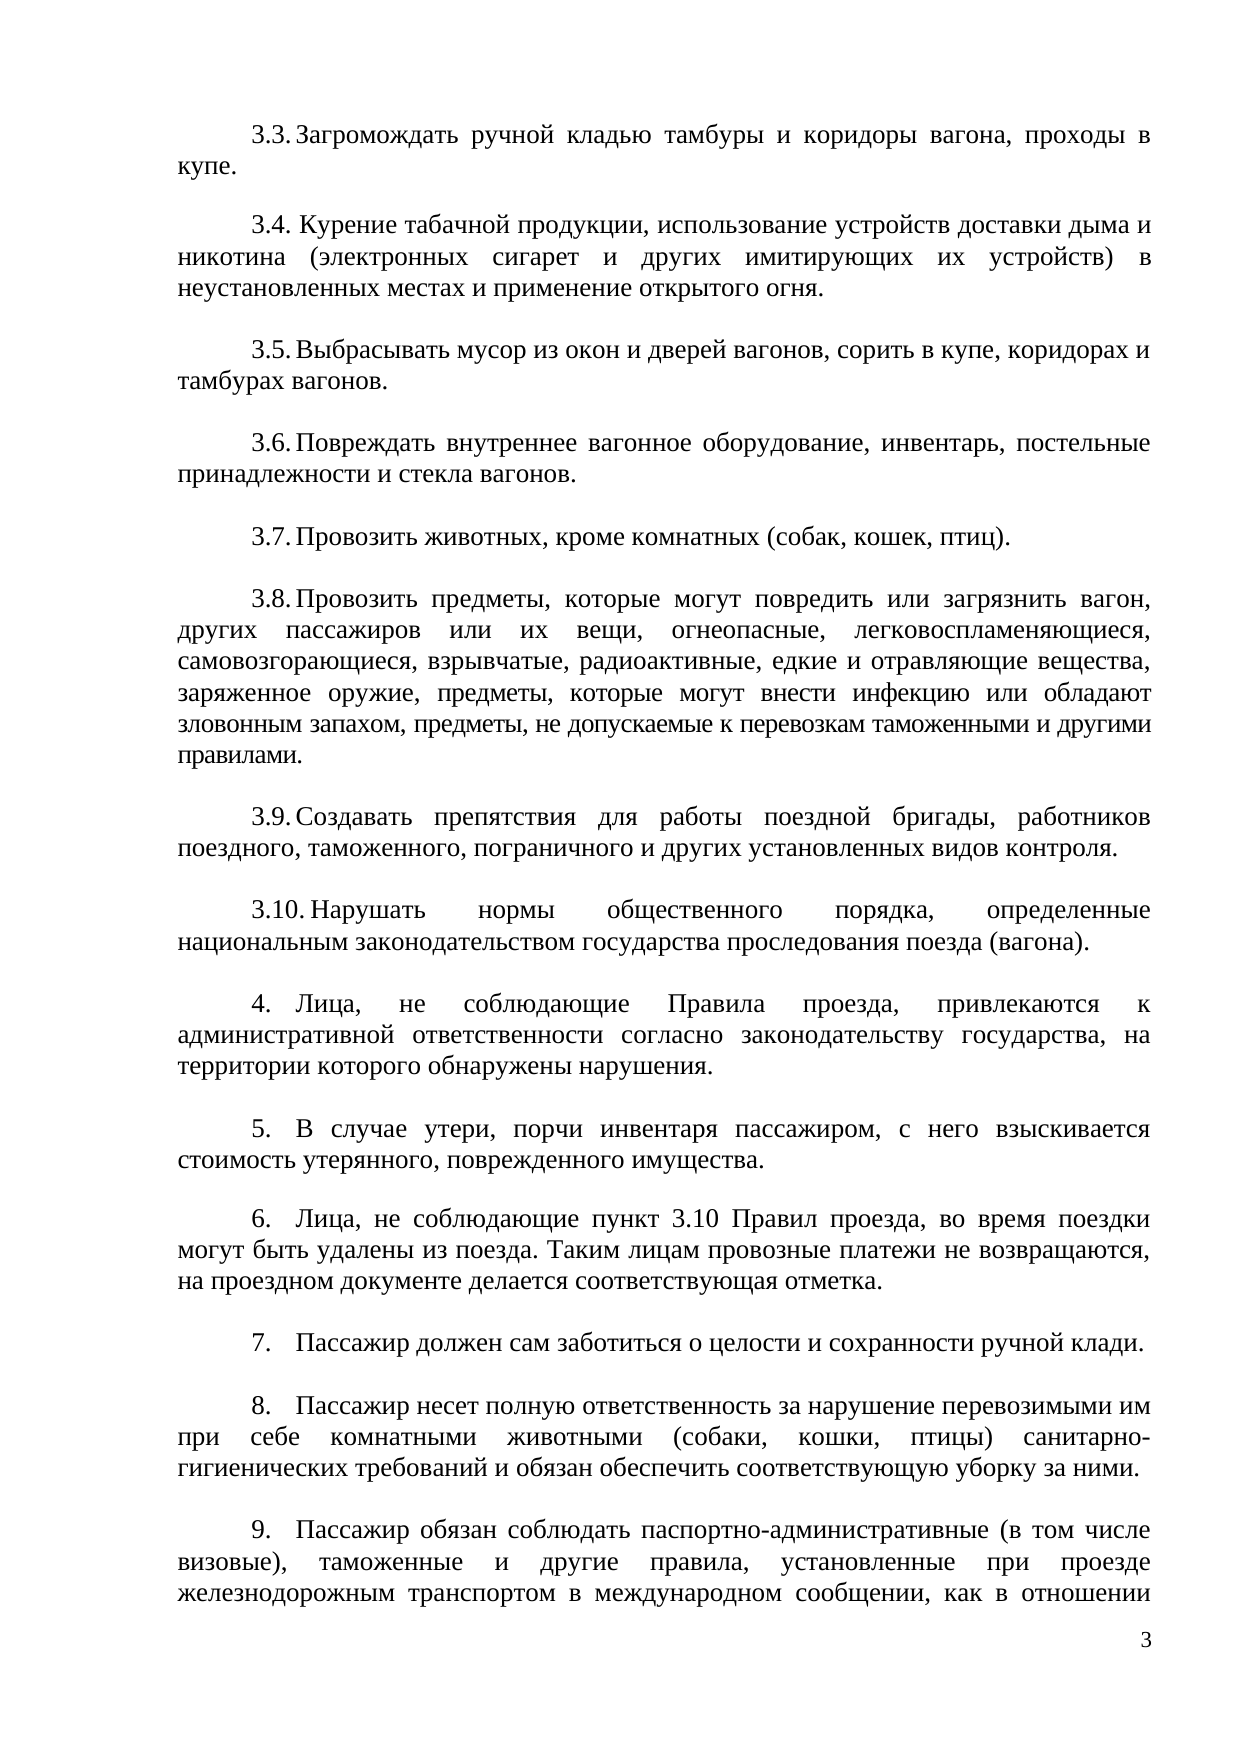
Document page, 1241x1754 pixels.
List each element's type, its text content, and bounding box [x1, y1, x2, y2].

text 6. Лица, не соблюдающие пункт 3.10 Правил проезда, во время поездки могут быть удалены из поезда. Таким лицам провозные платежи не возвращаются, на проездном документе делается соответствующая отметка. [177, 1202, 1152, 1295]
text 3.10. Нарушать нормы общественного порядка, определенные национальным законодательством государства проследования поезда (вагона). [177, 894, 1152, 956]
text 3.3. Загромождать ручной кладью тамбуры и коридоры вагона, проходы в купе. [177, 118, 1152, 180]
text 3.4. Курение табачной продукции, использование устройств доставки дыма и никотина (электронных сигарет и других имитирующих их устройств) в неустановленных местах и применение открытого огня. [177, 208, 1152, 302]
text 3.9. Создавать препятствия для работы поездной бригады, работников поездного, таможенного, пограничного и других установленных видов контроля. [177, 800, 1152, 862]
text 3.7. Провозить животных, кроме комнатных (собак, кошек, птиц). [177, 520, 1152, 551]
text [177, 1513, 1152, 1607]
text 3.6. Повреждать внутреннее вагонное оборудование, инвентарь, постельные принадлежности и стекла вагонов. [177, 426, 1152, 489]
text 5. В случае утери, порчи инвентаря пассажиром, с него взыскивается стоимость утерянного, поврежденного имущества. [177, 1112, 1152, 1174]
text 3.8. Провозить предметы, которые могут повредить или загрязнить вагон, других пассажиров или их вещи, огнеопасные, легковоспламеняющиеся, самовозгорающиеся, взрывчатые, радиоактивные, едкие и отравляющие вещества, заряженное оружие, предметы, которые могут внести инфекцию или обладают зловонным запахом, предметы, не допускаемые к перевозкам таможенными и другими правилами. [177, 582, 1152, 769]
text 8. Пассажир несет полную ответственность за нарушение перевозимыми им при себе комнатными животными (собаки, кошки, птицы) санитарно-гигиенических требований и обязан обеспечить соответствующую уборку за ними. [177, 1389, 1152, 1482]
text 4. Лица, не соблюдающие Правила проезда, привлекаются к административной ответственности согласно законодательству государства, на территории которого обнаружены нарушения. [177, 987, 1152, 1081]
text 3.5. Выбрасывать мусор из окон и дверей вагонов, сорить в купе, коридорах и тамбурах вагонов. [177, 333, 1152, 395]
text 7. Пассажир должен сам заботиться о целости и сохранности ручной клади. [177, 1327, 1152, 1358]
